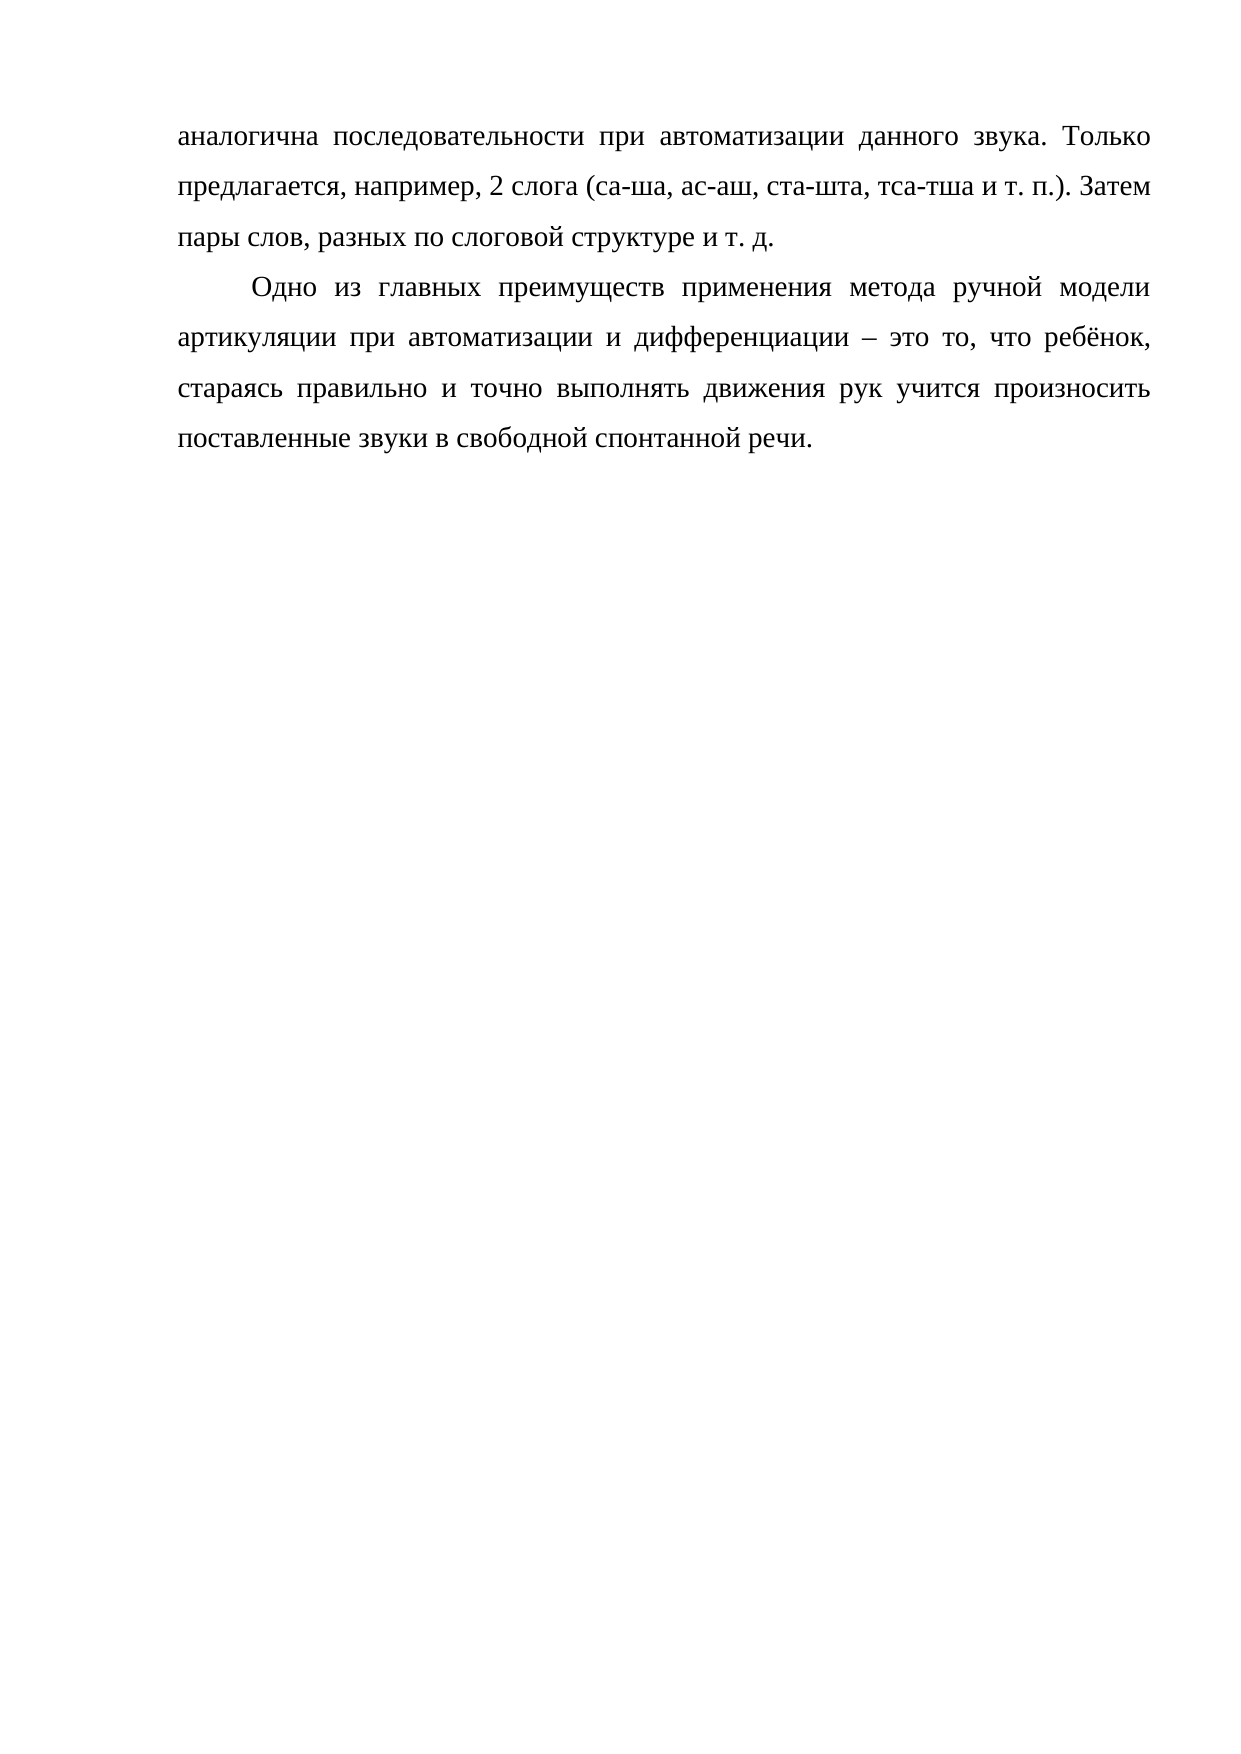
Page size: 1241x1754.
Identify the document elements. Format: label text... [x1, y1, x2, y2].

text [177, 118, 1152, 252]
text Одно из главных преимуществ применения метода ручной модели артикуляции при автоматизации и дифференциации – это то, что ребёнок, стараясь правильно и точно выполнять движения рук учится произносить поставленные звуки в свободной спонтанной речи. [177, 269, 1152, 453]
